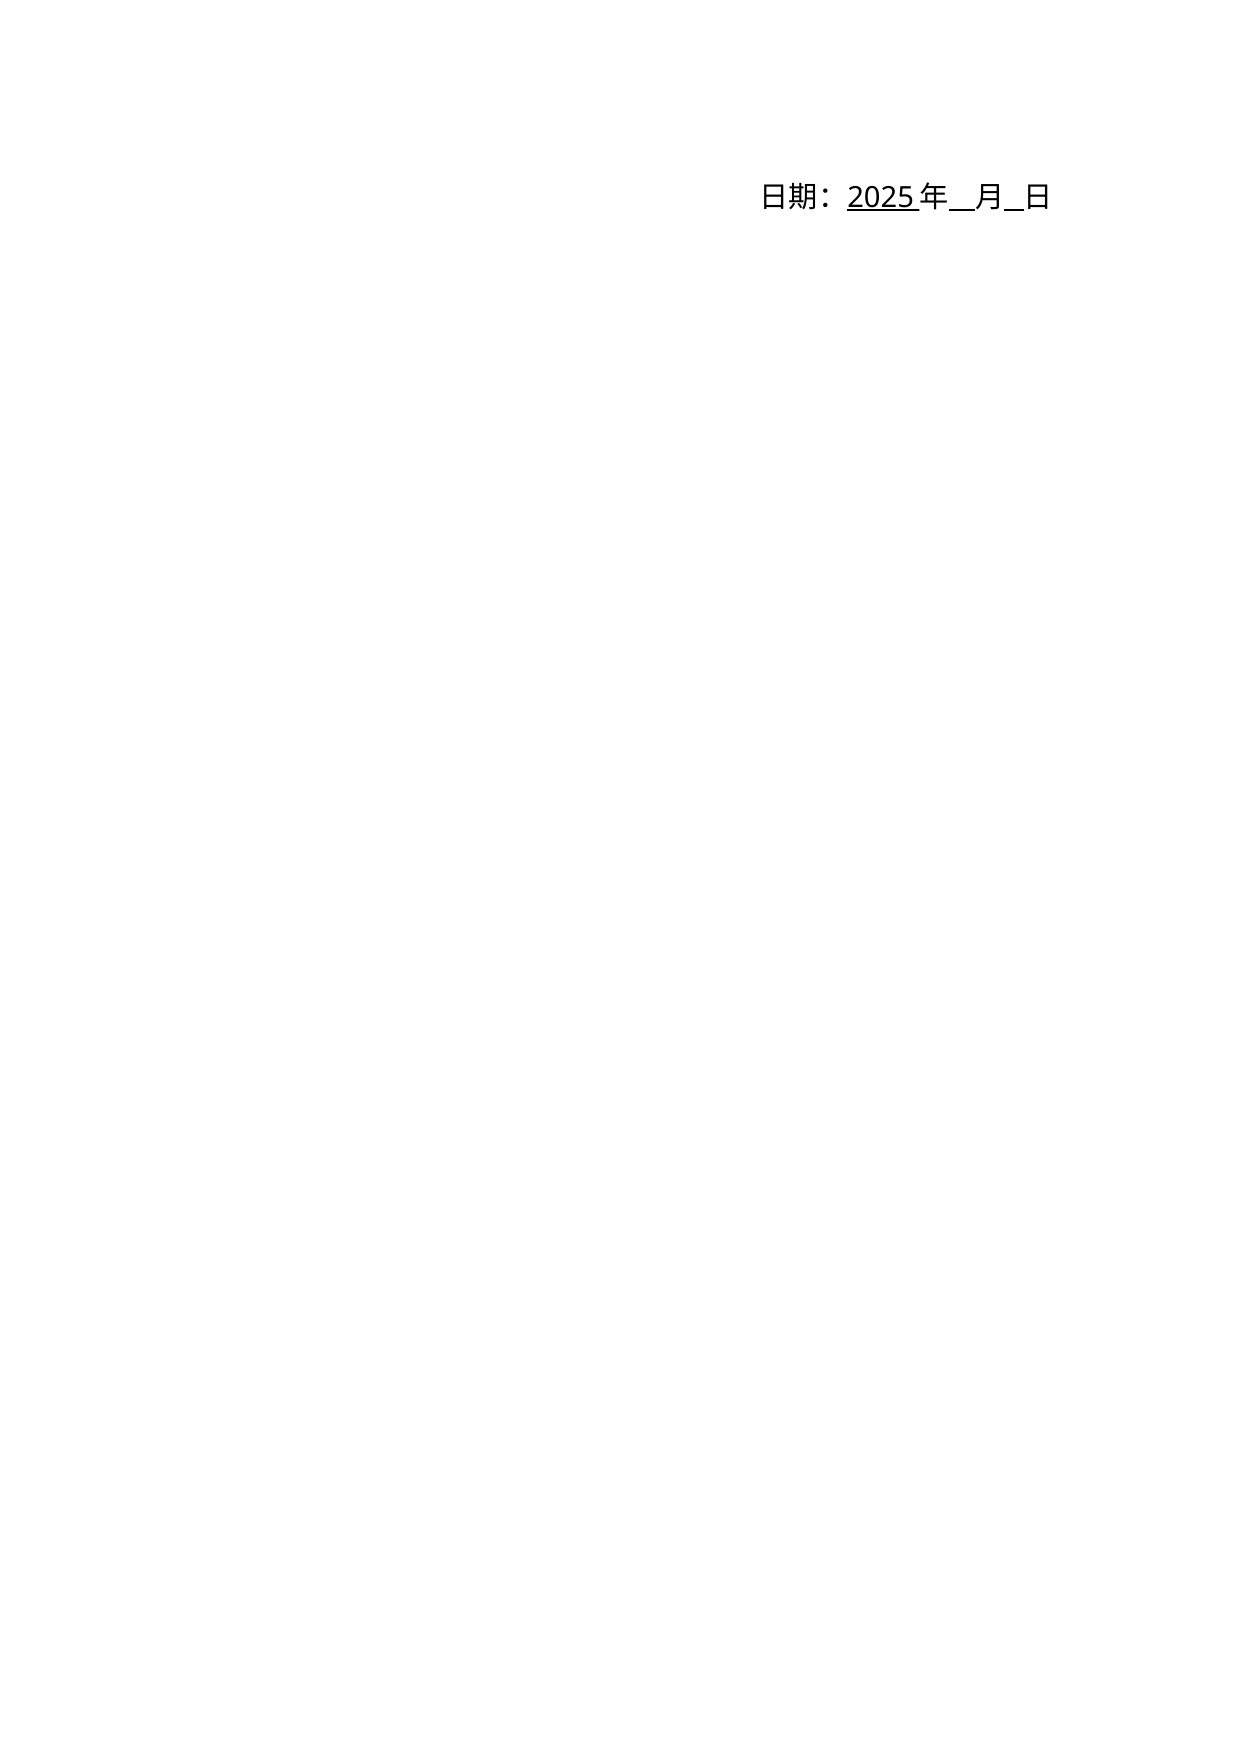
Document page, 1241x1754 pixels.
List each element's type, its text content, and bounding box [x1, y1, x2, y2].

text 日期：2025年 月 日 [187, 162, 1053, 227]
